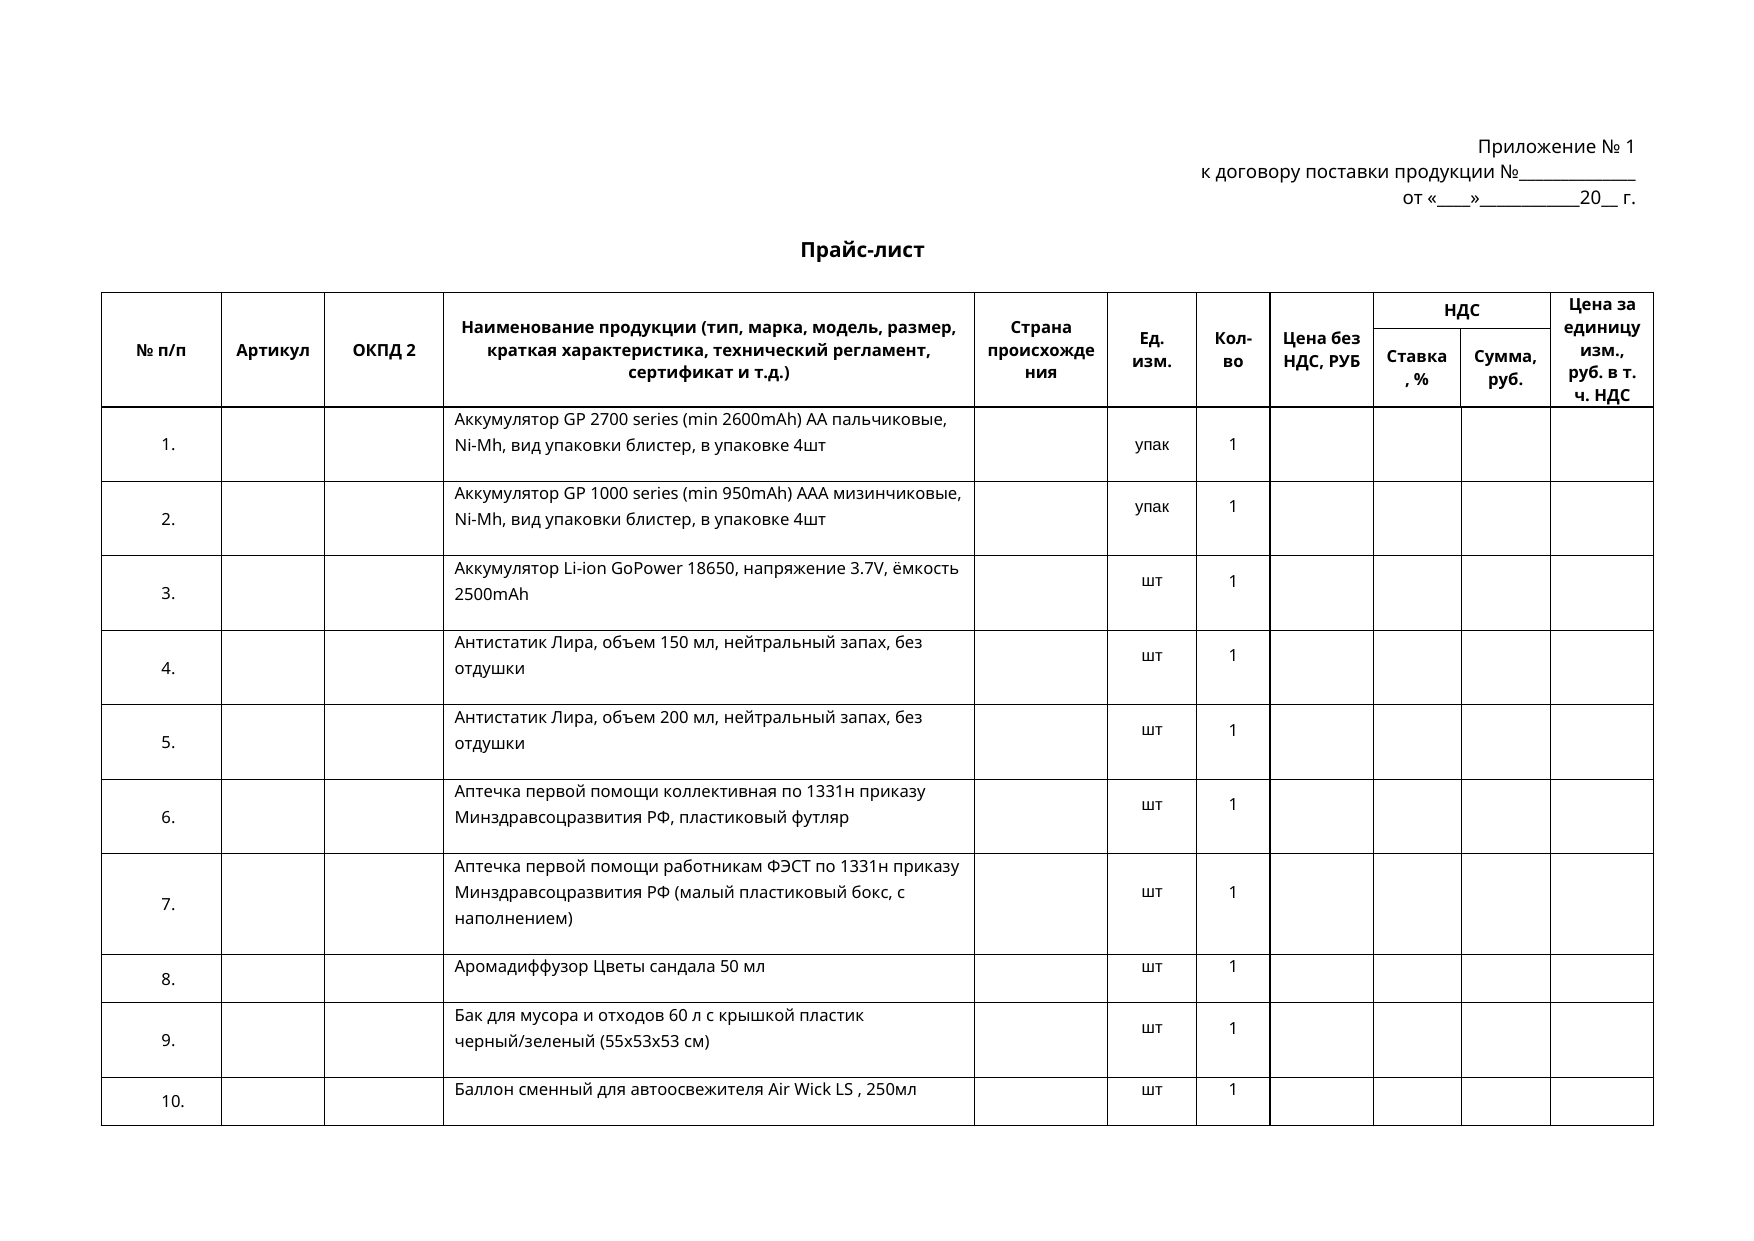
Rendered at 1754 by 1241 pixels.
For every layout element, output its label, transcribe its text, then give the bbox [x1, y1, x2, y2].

table_cell шт [1108, 705, 1196, 779]
text к договору поставки продукции №______________ [89, 158, 1636, 184]
table_cell [1551, 408, 1653, 481]
table_cell [222, 556, 324, 630]
table_cell упак [1108, 482, 1196, 555]
table_cell [975, 780, 1107, 853]
table_cell [975, 1078, 1107, 1125]
table_cell Антистатик Лира, объем 200 мл, нейтральный запах, без отдушки [444, 705, 974, 779]
text от «____»____________20__ г. [89, 184, 1636, 209]
table_cell [1462, 482, 1550, 555]
table_cell [222, 955, 324, 1002]
table_cell шт [1108, 955, 1196, 1002]
table_cell [1271, 955, 1373, 1002]
table_cell [1462, 1078, 1550, 1125]
table_cell [222, 705, 324, 779]
table_cell [1271, 408, 1373, 481]
table_cell [1462, 631, 1550, 704]
table_cell 1 [1197, 955, 1269, 1002]
table_cell [1551, 1003, 1653, 1077]
table_cell Ставка, % [1374, 329, 1460, 406]
table_cell 1 [1197, 1003, 1269, 1077]
table_cell 1 [1197, 631, 1269, 704]
table_cell [1374, 854, 1461, 954]
table_cell упак [1108, 408, 1196, 481]
table_cell [1374, 408, 1461, 481]
table_cell Бак для мусора и отходов 60 л с крышкой пластик черный/зеленый (55x53x53 см) [444, 1003, 974, 1077]
table_cell [222, 631, 324, 704]
table_cell [325, 955, 443, 1002]
table_cell [975, 854, 1107, 954]
table_cell Баллон сменный для автоосвежителя Air Wick LS , 250мл [444, 1078, 974, 1125]
table_header Цена за единицу изм., руб. в т. ч. НДС [1551, 293, 1653, 406]
table_cell [1462, 408, 1550, 481]
table_cell 1 [1197, 482, 1269, 555]
table_cell [1551, 854, 1653, 954]
table_header № п/п [102, 293, 221, 406]
table_cell [325, 1003, 443, 1077]
table_cell [1374, 1078, 1461, 1125]
table_cell [975, 556, 1107, 630]
table_cell [102, 705, 221, 779]
table_cell [102, 780, 221, 853]
table_cell [1462, 1003, 1550, 1077]
table_cell Аптечка первой помощи работникам ФЭСТ по 1331н приказу Минздравсоцразвития РФ (малый пластиковый бокс, с наполнением) [444, 854, 974, 954]
table_cell шт [1108, 1078, 1196, 1125]
table_cell [975, 482, 1107, 555]
table_cell [102, 408, 221, 481]
table_header НДС [1374, 293, 1550, 328]
table_cell [1551, 780, 1653, 853]
table_cell [1271, 1078, 1373, 1125]
table_cell шт [1108, 780, 1196, 853]
table_cell [222, 482, 324, 555]
table_cell [975, 955, 1107, 1002]
text Приложение № 1 [89, 133, 1636, 158]
table_cell шт [1108, 1003, 1196, 1077]
table_cell 1 [1197, 556, 1269, 630]
table_cell [1462, 556, 1550, 630]
table_cell [1551, 631, 1653, 704]
table_cell [1374, 705, 1461, 779]
table_header Цена без НДС, РУБ [1271, 293, 1373, 406]
table_cell [325, 408, 443, 481]
table_cell [1374, 955, 1461, 1002]
table_cell [1271, 1003, 1373, 1077]
table_cell Аптечка первой помощи коллективная по 1331н приказу Минздравсоцразвития РФ, пластиковый футляр [444, 780, 974, 853]
table_cell [325, 1078, 443, 1125]
table_cell [1271, 780, 1373, 853]
table_cell [325, 631, 443, 704]
table_cell шт [1108, 854, 1196, 954]
table_cell 1 [1197, 854, 1269, 954]
table_cell 1 [1197, 780, 1269, 853]
table_cell Аромадиффузор Цветы сандала 50 мл [444, 955, 974, 1002]
table_cell [975, 1003, 1107, 1077]
table_cell [1271, 556, 1373, 630]
table_cell [1271, 854, 1373, 954]
table_cell [1374, 1003, 1461, 1077]
table_cell [222, 408, 324, 481]
table_header ОКПД 2 [325, 293, 443, 406]
table_cell [102, 955, 221, 1002]
table_cell [102, 854, 221, 954]
table_cell [1462, 955, 1550, 1002]
table_cell [222, 1078, 324, 1125]
table_cell [975, 408, 1107, 481]
table_cell [325, 482, 443, 555]
table_cell шт [1108, 631, 1196, 704]
table_cell 1 [1197, 408, 1269, 481]
table_cell шт [1108, 556, 1196, 630]
table_cell 1 [1197, 1078, 1269, 1125]
table_cell [1551, 482, 1653, 555]
table_cell [102, 556, 221, 630]
table_cell [1271, 482, 1373, 555]
table_header Страна происхождения [975, 293, 1107, 406]
table_cell [1551, 705, 1653, 779]
table_cell [1551, 556, 1653, 630]
table_cell [1462, 705, 1550, 779]
table_cell [222, 854, 324, 954]
table_cell [975, 631, 1107, 704]
table_cell [102, 631, 221, 704]
table_cell [325, 854, 443, 954]
table_cell [1271, 705, 1373, 779]
table_cell [222, 1003, 324, 1077]
table_cell [1551, 1078, 1653, 1125]
table_cell 1 [1197, 705, 1269, 779]
table_cell [102, 482, 221, 555]
table_cell [325, 556, 443, 630]
table_cell Аккумулятор GP 1000 series (min 950mAh) AAA мизинчиковые, Ni-Mh, вид упаковки блистер, в упаковке 4шт [444, 482, 974, 555]
table_cell [102, 1003, 221, 1077]
table_cell [1374, 631, 1461, 704]
table_cell Аккумулятор GP 2700 series (min 2600mAh) AA пальчиковые, Ni-Mh, вид упаковки блистер, в упаковке 4шт [444, 408, 974, 481]
table_cell [1374, 482, 1461, 555]
table_cell [102, 1078, 221, 1125]
table_header Ед. изм. [1108, 293, 1196, 406]
table_cell [1551, 955, 1653, 1002]
table_cell [325, 780, 443, 853]
table_cell [1374, 780, 1461, 853]
table_header Наименование продукции (тип, марка, модель, размер, краткая характеристика, технический регламент, сертификат и т.д.) [444, 293, 974, 406]
table_header Артикул [222, 293, 324, 406]
table_cell [1462, 780, 1550, 853]
table_cell Сумма, руб. [1461, 329, 1550, 406]
table_cell Антистатик Лира, объем 150 мл, нейтральный запах, без отдушки [444, 631, 974, 704]
table_header Кол-во [1197, 293, 1269, 406]
table_cell Аккумулятор Li-ion GoPower 18650, напряжение 3.7V, ёмкость 2500mAh [444, 556, 974, 630]
table_cell [1271, 631, 1373, 704]
table_cell [222, 780, 324, 853]
table_cell [1374, 556, 1461, 630]
table_cell [1462, 854, 1550, 954]
table_cell [975, 705, 1107, 779]
text Прайс-лист [89, 235, 1636, 263]
table_cell [325, 705, 443, 779]
